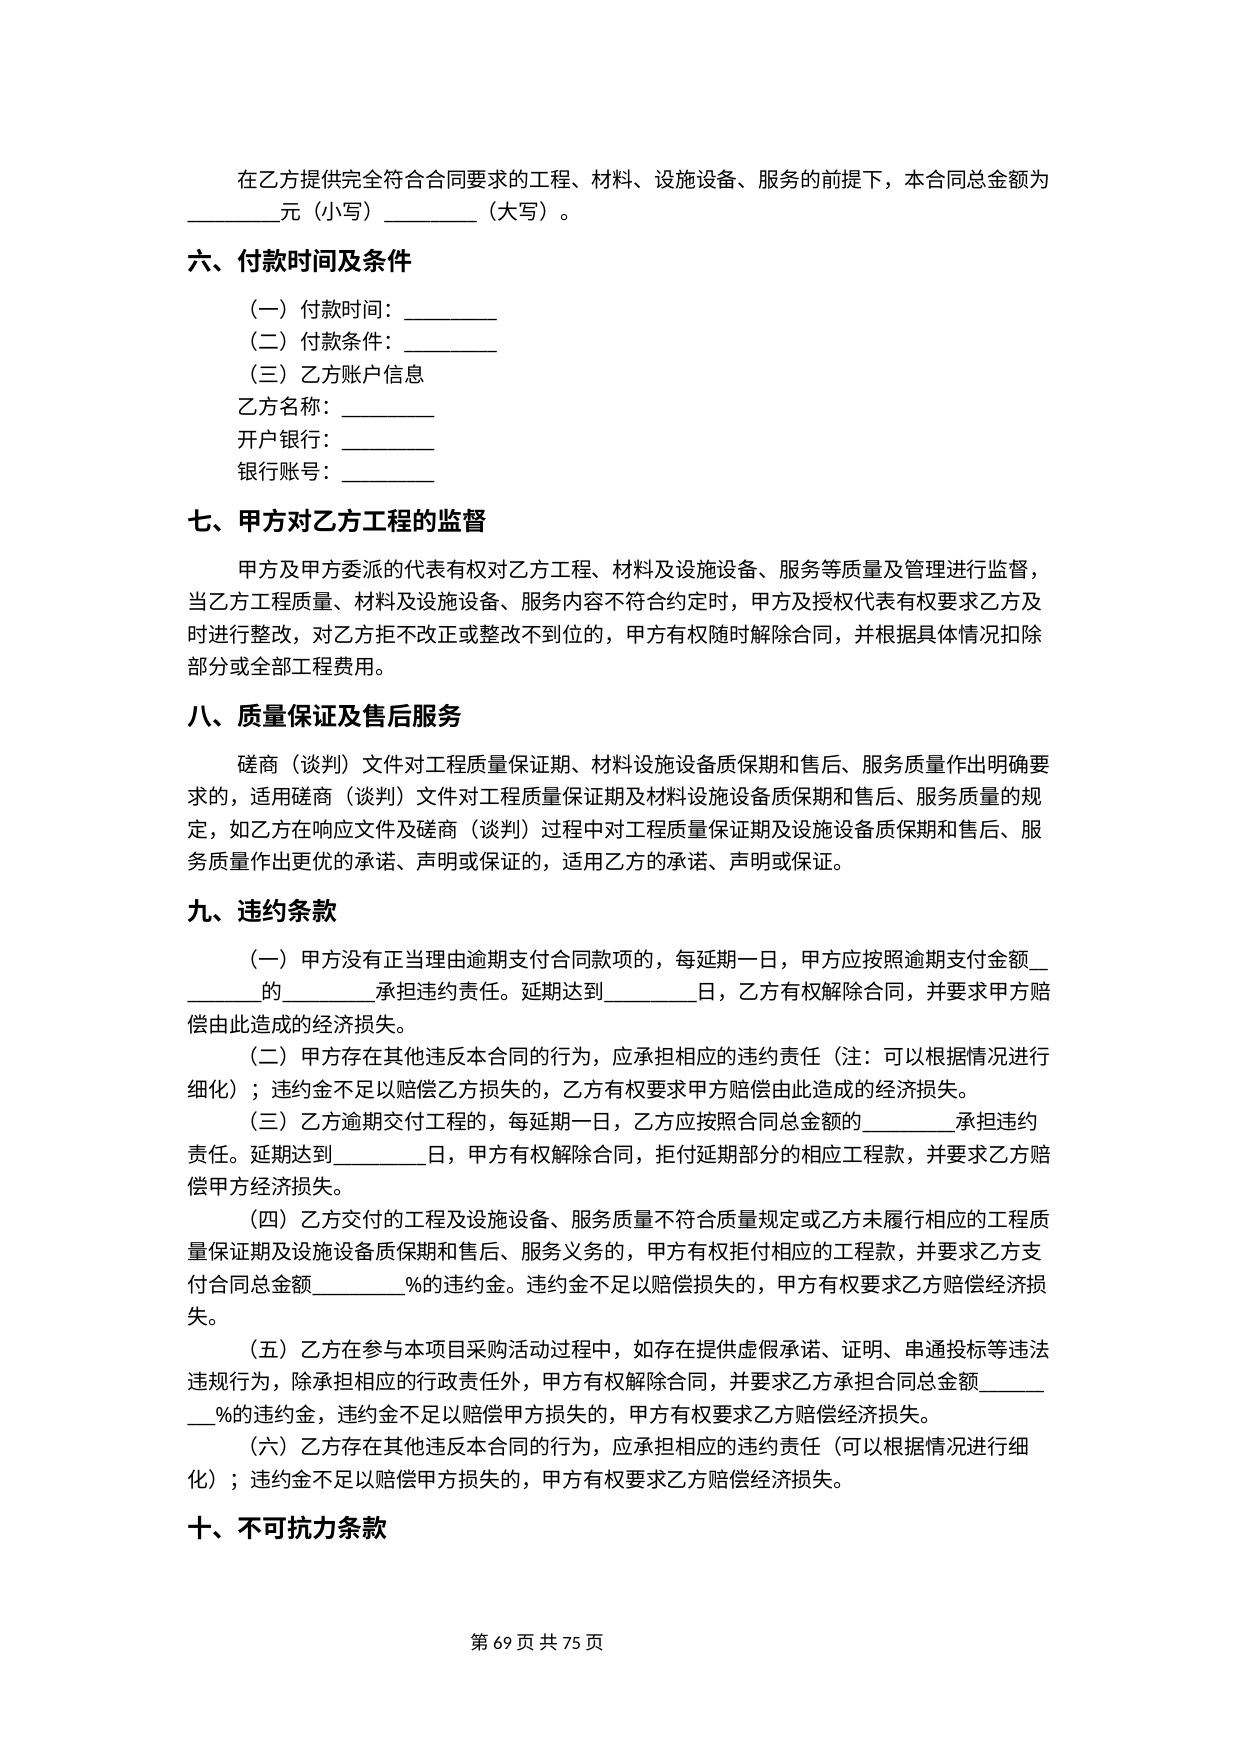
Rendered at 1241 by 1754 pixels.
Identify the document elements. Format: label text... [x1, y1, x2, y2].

text （三）乙方逾期交付工程的，每延期一日，乙方应按照合同总金额的__________承担违约责任。延期达到__________日，甲方有权解除合同，拒付延期部分的相应工程款，并要求乙方赔偿甲方经济损失。 [187, 1104, 1053, 1202]
text （二）付款条件：__________ [187, 324, 1053, 357]
text （六）乙方存在其他违反本合同的行为，应承担相应的违约责任（可以根据情况进行细化）；违约金不足以赔偿甲方损失的，甲方有权要求乙方赔偿经济损失。 [187, 1429, 1053, 1494]
text 六、付款时间及条件 [187, 227, 1053, 292]
text （一）甲方没有正当理由逾期支付合同款项的，每延期一日，甲方应按照逾期支付金额__________的__________承担违约责任。延期达到__________日，乙方有权解除合同，并要求甲方赔偿由此造成的经济损失。 [187, 942, 1053, 1039]
text 银行账号：__________ [187, 454, 1053, 487]
text （一）付款时间：__________ [187, 292, 1053, 324]
text （五）乙方在参与本项目采购活动过程中，如存在提供虚假承诺、证明、串通投标等违法违规行为，除承担相应的行政责任外，甲方有权解除合同，并要求乙方承担合同总金额__________%的违约金，违约金不足以赔偿甲方损失的，甲方有权要求乙方赔偿经济损失。 [187, 1332, 1053, 1429]
text 九、违约条款 [187, 877, 1053, 942]
text 十、不可抗力条款 [187, 1494, 1053, 1559]
text 在乙方提供完全符合合同要求的工程、材料、设施设备、服务的前提下，本合同总金额为__________元（小写）__________（大写）。 [187, 162, 1053, 227]
text 八、质量保证及售后服务 [187, 682, 1053, 747]
text 七、甲方对乙方工程的监督 [187, 487, 1053, 552]
text （三）乙方账户信息 [187, 357, 1053, 389]
text （二）甲方存在其他违反本合同的行为，应承担相应的违约责任（注：可以根据情况进行细化）；违约金不足以赔偿乙方损失的，乙方有权要求甲方赔偿由此造成的经济损失。 [187, 1039, 1053, 1104]
text 乙方名称：__________ [187, 389, 1053, 422]
text 磋商（谈判）文件对工程质量保证期、材料设施设备质保期和售后、服务质量作出明确要求的，适用磋商（谈判）文件对工程质量保证期及材料设施设备质保期和售后、服务质量的规定，如乙方在响应文件及磋商（谈判）过程中对工程质量保证期及设施设备质保期和售后、服务质量作出更优的承诺、声明或保证的，适用乙方的承诺、声明或保证。 [187, 747, 1053, 877]
text 开户银行：__________ [187, 422, 1053, 454]
text （四）乙方交付的工程及设施设备、服务质量不符合质量规定或乙方未履行相应的工程质量保证期及设施设备质保期和售后、服务义务的，甲方有权拒付相应的工程款，并要求乙方支付合同总金额__________%的违约金。违约金不足以赔偿损失的，甲方有权要求乙方赔偿经济损失。 [187, 1202, 1053, 1332]
text 甲方及甲方委派的代表有权对乙方工程、材料及设施设备、服务等质量及管理进行监督，当乙方工程质量、材料及设施设备、服务内容不符合约定时，甲方及授权代表有权要求乙方及时进行整改，对乙方拒不改正或整改不到位的，甲方有权随时解除合同，并根据具体情况扣除部分或全部工程费用。 [187, 552, 1053, 682]
